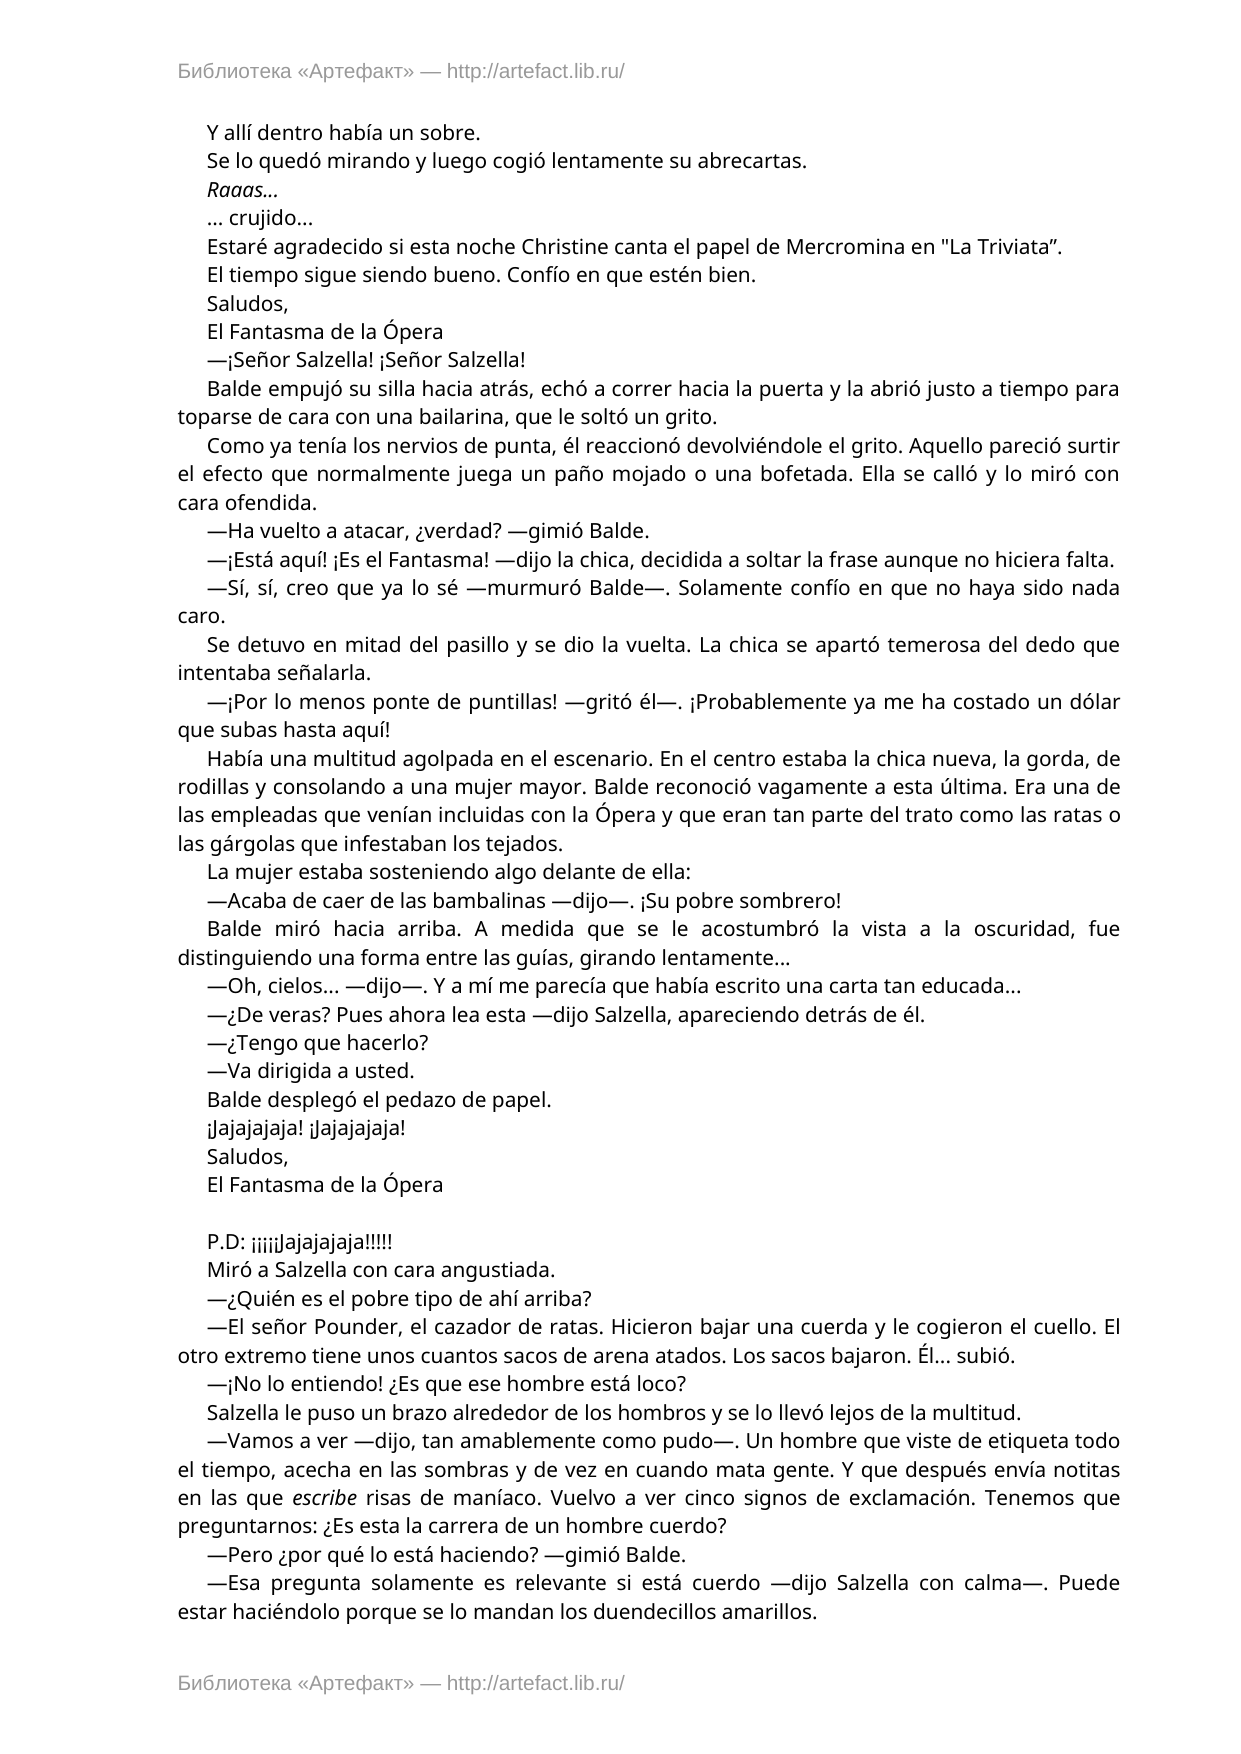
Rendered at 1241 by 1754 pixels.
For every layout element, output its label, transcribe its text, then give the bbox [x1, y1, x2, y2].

text Balde miró hacia arriba. A medida que se le acostumbró la vista a la oscuridad, fue distinguiendo una forma entre las guías, girando lentamente... [177, 914, 1122, 971]
text ¡Jajajajaja! ¡Jajajajaja! [177, 1113, 1122, 1142]
text —¡No lo entiendo! ¿Es que ese hombre está loco? [177, 1369, 1122, 1398]
text ... crujido... [177, 203, 1122, 232]
text El Fantasma de la Ópera [177, 317, 1122, 346]
text Como ya tenía los nervios de punta, él reaccionó devolviéndole el grito. Aquello pareció surtir el efecto que normalmente juega un paño mojado o una bofetada. Ella se calló y lo miró con cara ofendida. [177, 431, 1122, 516]
text Saludos, [177, 289, 1122, 317]
text El Fantasma de la Ópera [177, 1170, 1122, 1199]
text —El señor Pounder, el cazador de ratas. Hicieron bajar una cuerda y le cogieron el cuello. El otro extremo tiene unos cuantos sacos de arena atados. Los sacos bajaron. Él... subió. [177, 1312, 1122, 1369]
text —¡Está aquí! ¡Es el Fantasma! —dijo la chica, decidida a soltar la frase aunque no hiciera falta. [177, 545, 1122, 573]
text —¡Por lo menos ponte de puntillas! —gritó él—. ¡Probablemente ya me ha costado un dólar que subas hasta aquí! [177, 687, 1122, 744]
text —Oh, cielos... —dijo—. Y a mí me parecía que había escrito una carta tan educada... [177, 971, 1122, 1000]
text —Ha vuelto a atacar, ¿verdad? —gimió Balde. [177, 516, 1122, 545]
text —¿Quién es el pobre tipo de ahí arriba? [177, 1284, 1122, 1312]
text —¡Señor Salzella! ¡Señor Salzella! [177, 346, 1122, 374]
text Estaré agradecido si esta noche Christine canta el papel de Mercromina en "La Triviata”. [177, 232, 1122, 260]
text Había una multitud agolpada en el escenario. En el centro estaba la chica nueva, la gorda, de rodillas y consolando a una mujer mayor. Balde reconoció vagamente a esta última. Era una de las empleadas que venían incluidas con la Ópera y que eran tan parte del trato como las ratas o las gárgolas que infestaban los tejados. [177, 744, 1122, 857]
text —Pero ¿por qué lo está haciendo? —gimió Balde. [177, 1540, 1122, 1568]
text —¿De veras? Pues ahora lea esta —dijo Salzella, apareciendo detrás de él. [177, 1000, 1122, 1028]
text Saludos, [177, 1142, 1122, 1170]
text Se lo quedó mirando y luego cogió lentamente su abrecartas. [177, 147, 1122, 175]
text —Va dirigida a usted. [177, 1057, 1122, 1085]
text —Acaba de caer de las bambalinas —dijo—. ¡Su pobre sombrero! [177, 886, 1122, 914]
text Raaas... [177, 175, 1122, 203]
text Se detuvo en mitad del pasillo y se dio la vuelta. La chica se apartó temerosa del dedo que intentaba señalarla. [177, 630, 1122, 687]
text —Vamos a ver —dijo, tan amablemente como pudo—. Un hombre que viste de etiqueta todo el tiempo, acecha en las sombras y de vez en cuando mata gente. Y que después envía notitas en las que escribe risas de maníaco. Vuelvo a ver cinco signos de exclamación. Tenemos que preguntarnos: ¿Es esta la carrera de un hombre cuerdo? [177, 1426, 1122, 1540]
text Y allí dentro había un sobre. [177, 118, 1122, 147]
text Salzella le puso un brazo alrededor de los hombros y se lo llevó lejos de la multitud. [177, 1398, 1122, 1426]
text Miró a Salzella con cara angustiada. [177, 1256, 1122, 1284]
text La mujer estaba sosteniendo algo delante de ella: [177, 857, 1122, 886]
text P.D: ¡¡¡¡¡Jajajajaja!!!!! [177, 1227, 1122, 1256]
text —Esa pregunta solamente es relevante si está cuerdo —dijo Salzella con calma—. Puede estar haciéndolo porque se lo mandan los duendecillos amarillos. [177, 1568, 1122, 1625]
text —Sí, sí, creo que ya lo sé —murmuró Balde—. Solamente confío en que no haya sido nada caro. [177, 573, 1122, 630]
text Balde empujó su silla hacia atrás, echó a correr hacia la puerta y la abrió justo a tiempo para toparse de cara con una bailarina, que le soltó un grito. [177, 374, 1122, 431]
text —¿Tengo que hacerlo? [177, 1028, 1122, 1057]
text Balde desplegó el pedazo de papel. [177, 1085, 1122, 1113]
text El tiempo sigue siendo bueno. Confío en que estén bien. [177, 260, 1122, 289]
